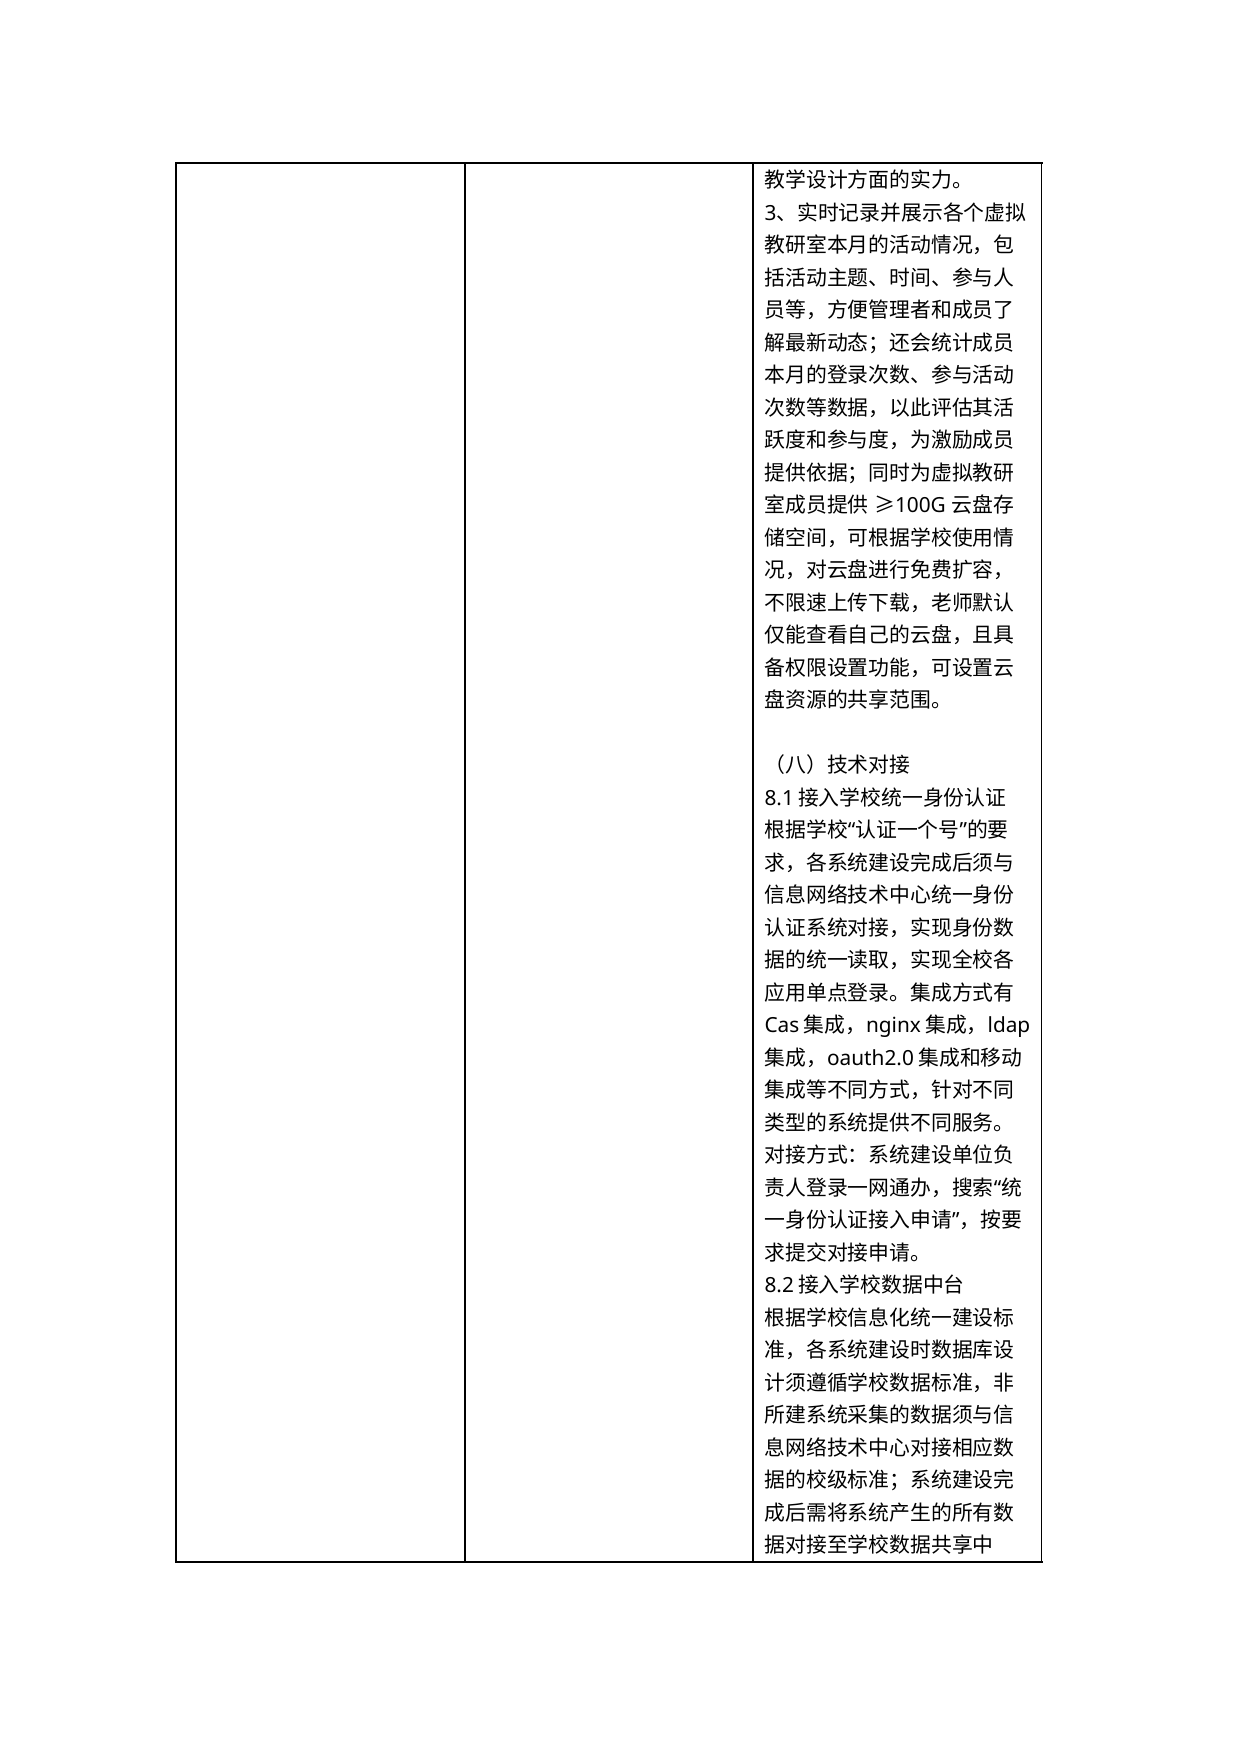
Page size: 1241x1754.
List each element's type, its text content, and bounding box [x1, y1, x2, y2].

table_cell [754, 164, 1041, 1561]
table_cell 5 [177, 164, 464, 1561]
table_cell [466, 164, 752, 1561]
